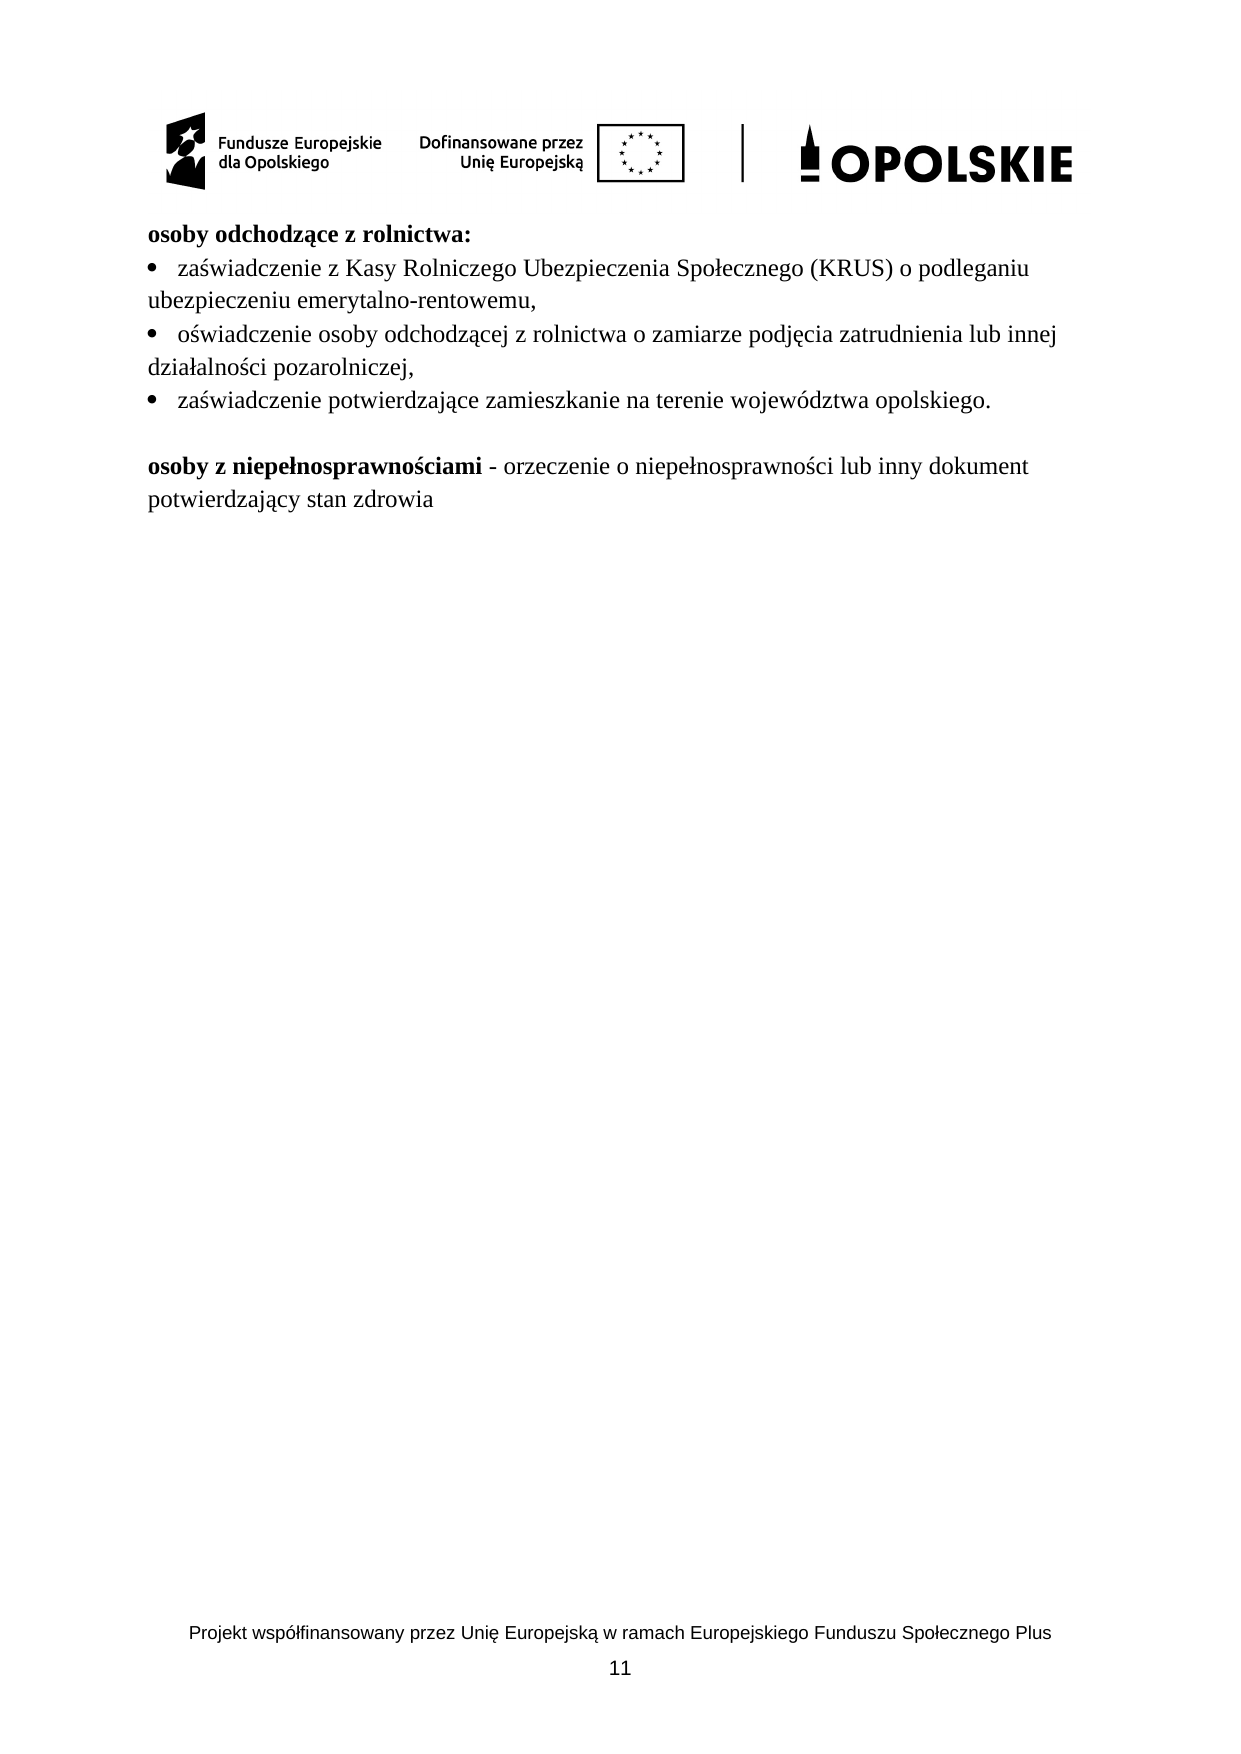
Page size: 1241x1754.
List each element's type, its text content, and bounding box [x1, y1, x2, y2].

text osoby z niepełnosprawnościami - orzeczenie o niepełnosprawności lub inny dokument potwierdzający stan zdrowia [148, 451, 1092, 545]
list oświadczenie osoby odchodzącej z rolnictwa o zamiarze podjęcia zatrudnienia lub innej działalności pozarolniczej, [148, 319, 1092, 380]
list osoby odchodzące z rolnictwa: [148, 219, 1092, 248]
picture [147, 90, 1092, 214]
list zaświadczenie potwierdzające zamieszkanie na terenie województwa opolskiego. [148, 385, 1092, 413]
list zaświadczenie z Kasy Rolniczego Ubezpieczenia Społecznego (KRUS) o podleganiu ubezpieczeniu emerytalno-rentowemu, [148, 253, 1092, 314]
